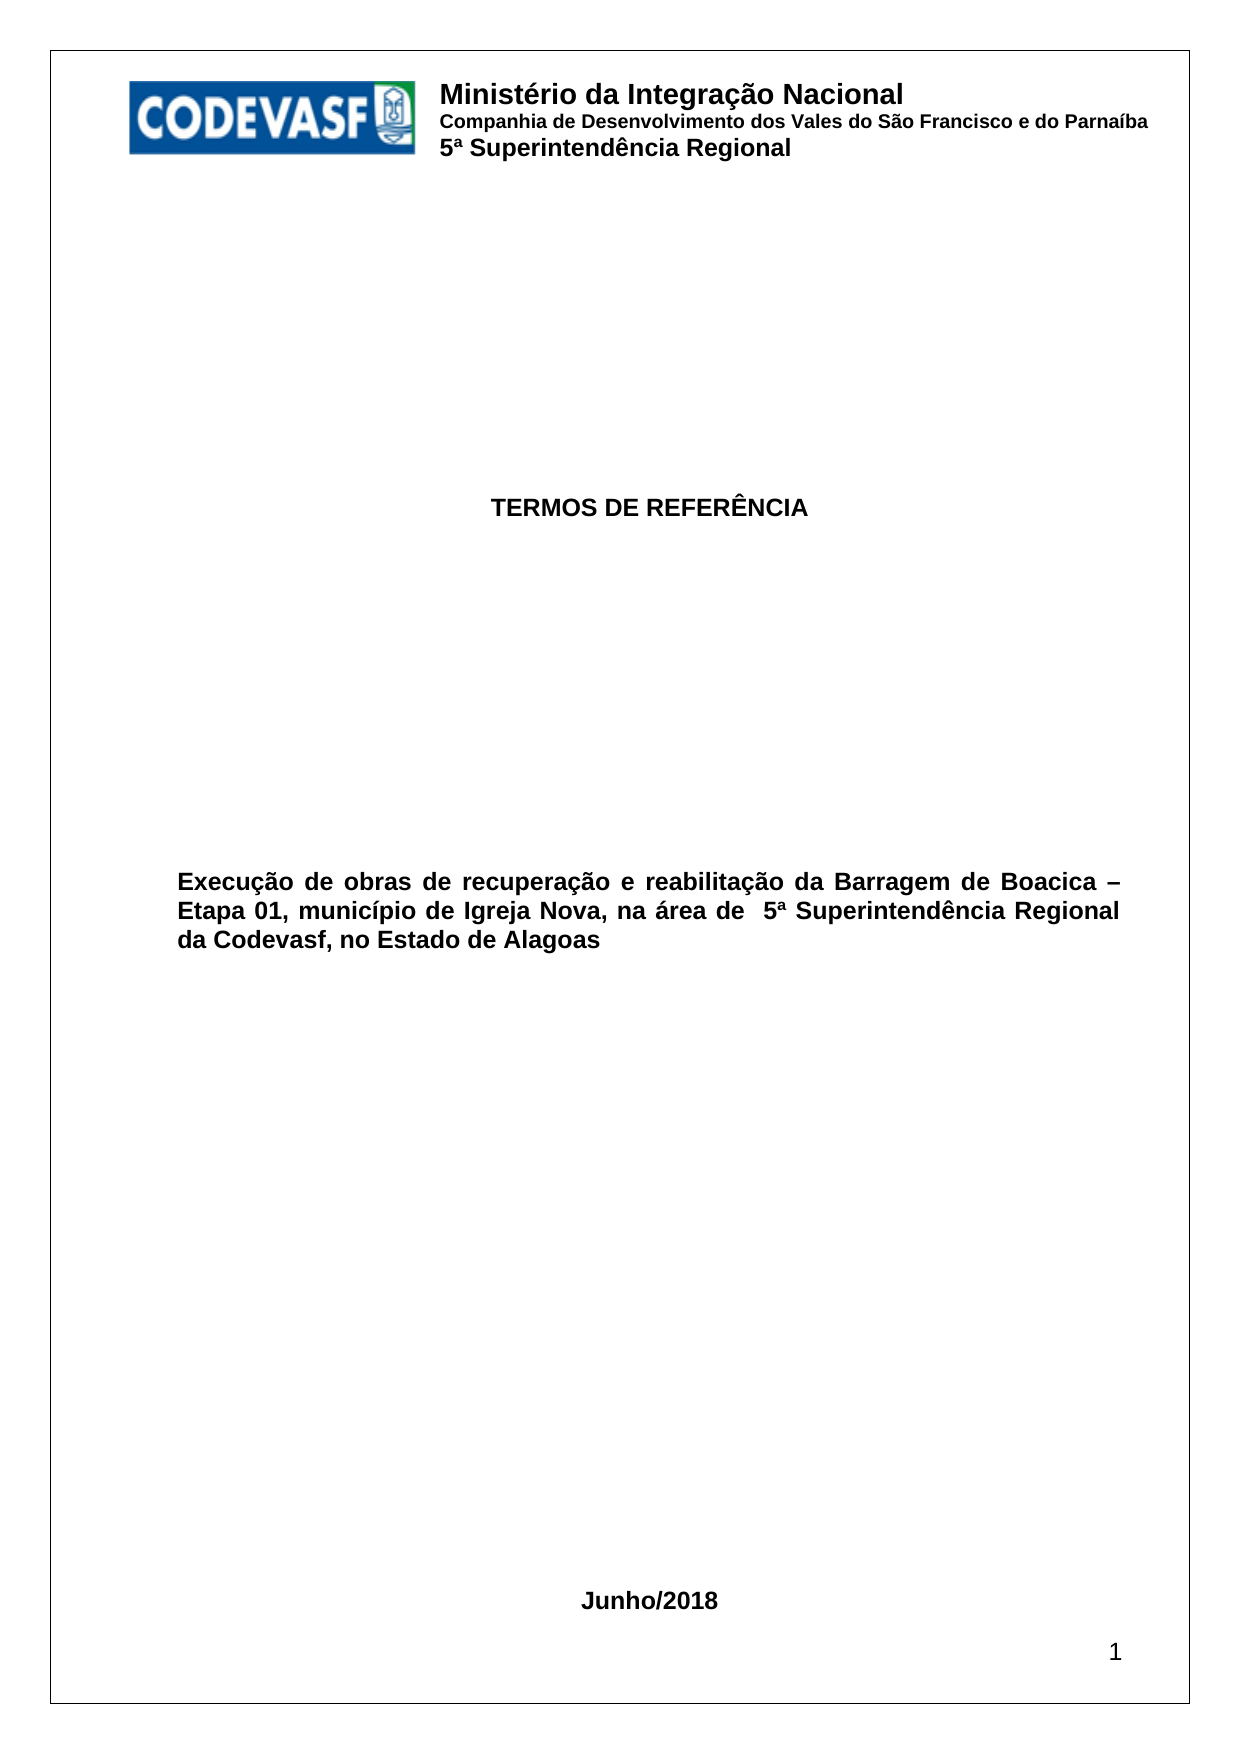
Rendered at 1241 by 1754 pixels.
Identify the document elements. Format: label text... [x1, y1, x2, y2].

text TERMOS DE REFERÊNCIA [177, 493, 1122, 522]
picture [129, 81, 417, 157]
text Execução de obras de recuperação e reabilitação da Barragem de Boacica – Etapa 01, município de Igreja Nova, na área de 5ª Superintendência Regional da Codevasf, no Estado de Alagoas [177, 867, 1122, 953]
text Junho/2018 [177, 1586, 1122, 1615]
